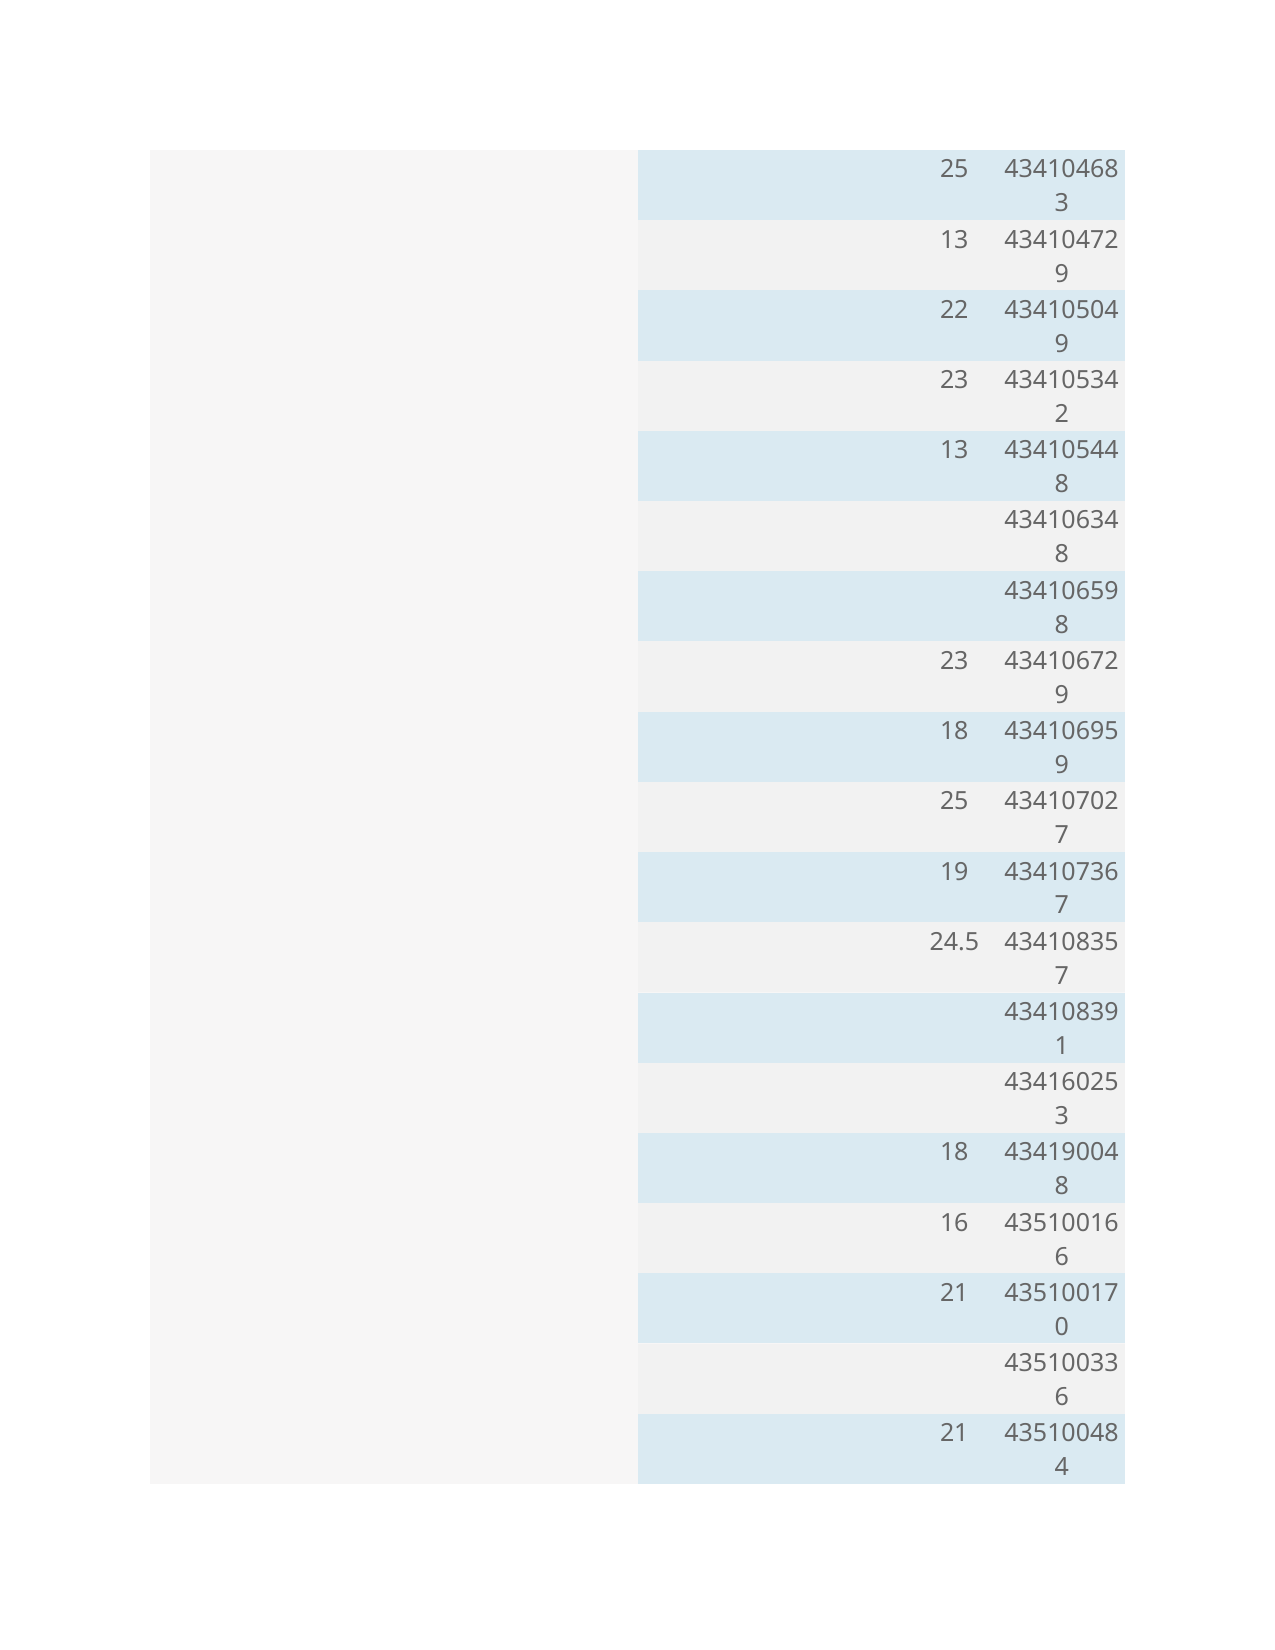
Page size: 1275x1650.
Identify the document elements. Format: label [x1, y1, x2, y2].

table_cell [150, 150, 1125, 1484]
